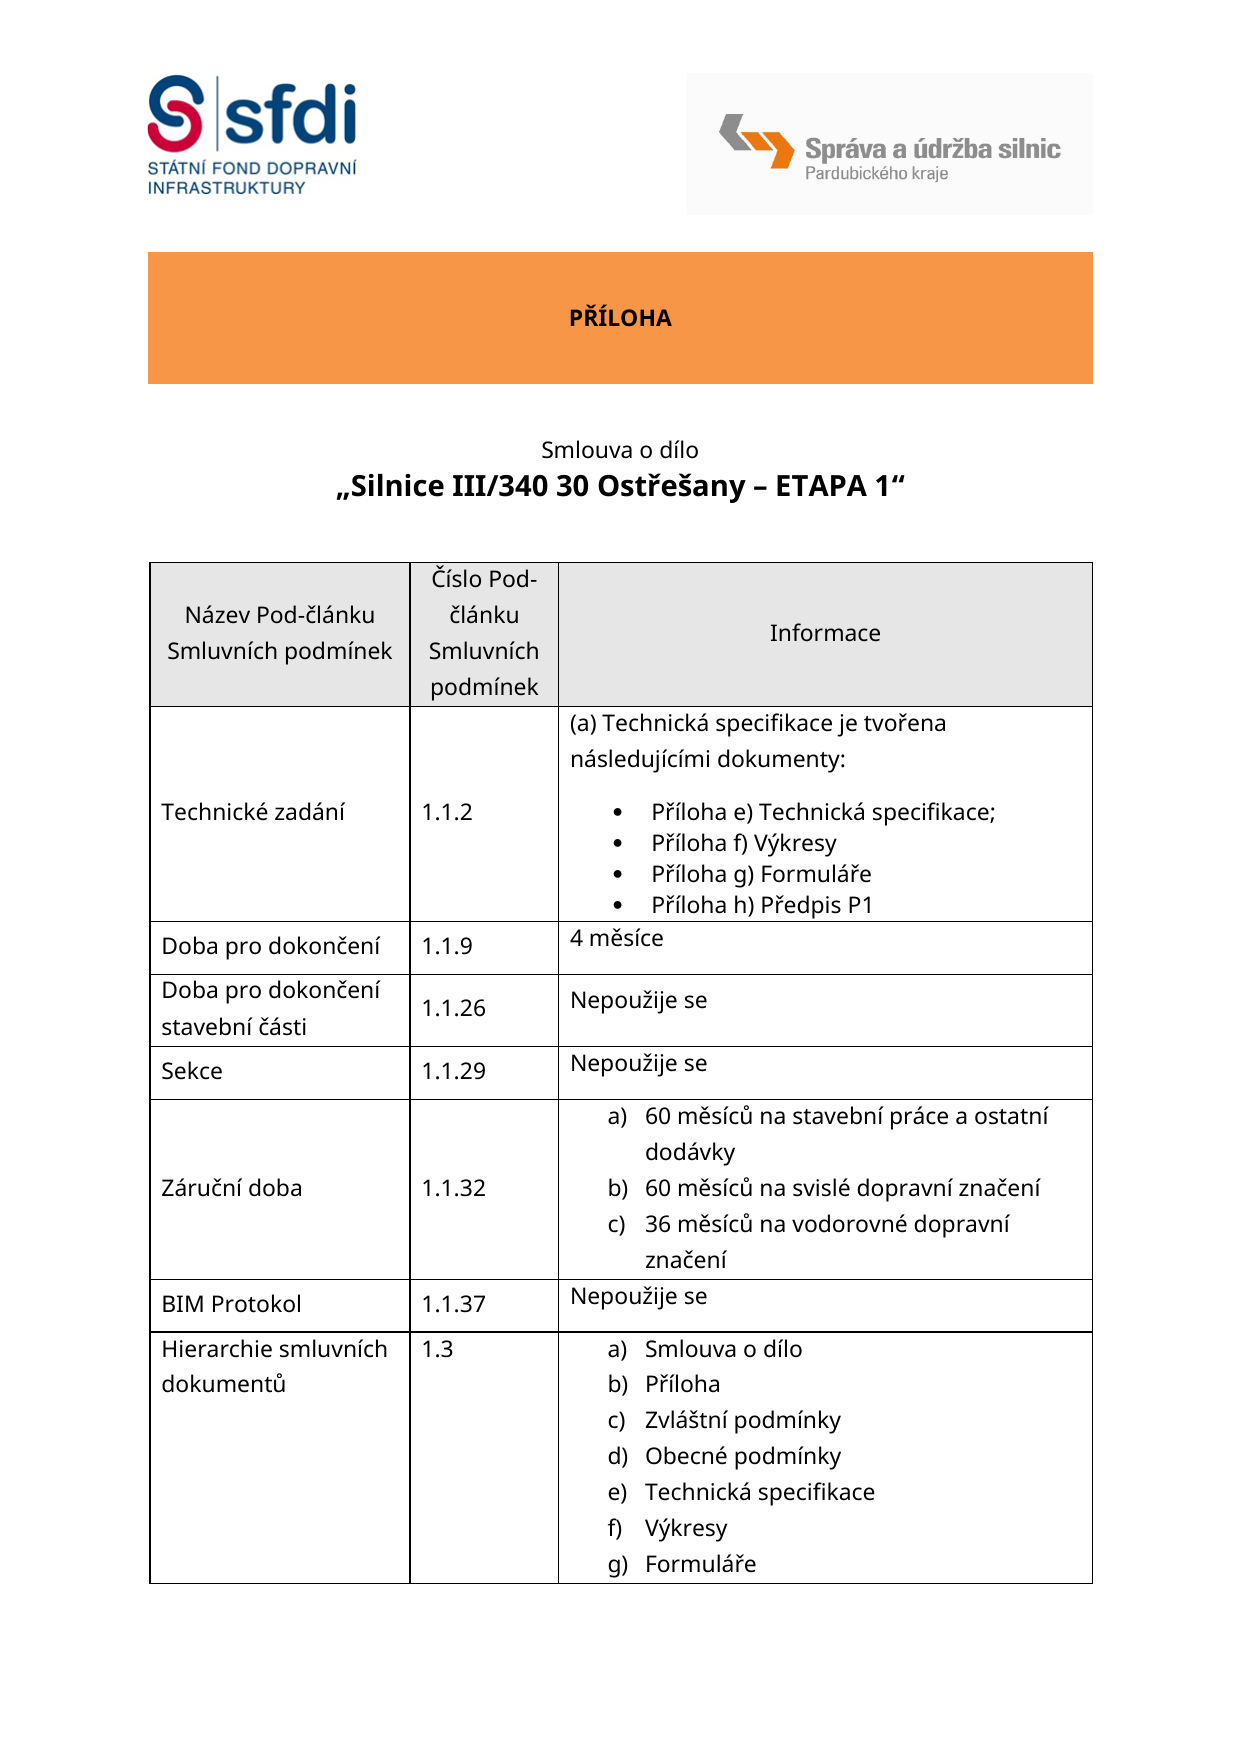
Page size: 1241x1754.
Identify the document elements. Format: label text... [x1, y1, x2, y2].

table_cell Doba pro dokončení stavební části [151, 975, 409, 1046]
text „Silnice III/340 30 Ostřešany – ETAPA 1“ [148, 466, 1093, 505]
table_cell 1.3 [411, 1333, 558, 1583]
table_cell Nepoužije se [559, 1280, 1092, 1331]
table_cell Nepoužije se [559, 1047, 1092, 1099]
table_header Číslo Pod-článku Smluvních podmínek [411, 563, 558, 706]
table_cell 1.1.32 [411, 1100, 558, 1279]
table_cell 1.1.37 [411, 1280, 558, 1331]
table_cell Nepoužije se [559, 975, 1092, 1046]
text Příloha [148, 302, 1093, 334]
table_cell 1.1.29 [411, 1047, 558, 1099]
table_cell Sekce [151, 1047, 409, 1099]
table_cell 4 měsíce [559, 922, 1092, 973]
table_header Informace [559, 563, 1092, 706]
table_cell (a) Technická specifikace je tvořena následujícími dokumenty: Příloha e) Technická specifikace; Příloha f) Výkresy Příloha g) Formuláře Příloha h) Předpis P1 [559, 707, 1092, 921]
text Smlouva o dílo [148, 434, 1093, 466]
table_cell BIM Protokol [151, 1280, 409, 1331]
table_cell Technické zadání [151, 707, 409, 921]
picture [147, 73, 357, 194]
table_cell 1.1.26 [411, 975, 558, 1046]
table_cell 1.1.2 [411, 707, 558, 921]
table_cell Smlouva o dílo Příloha Zvláštní podmínky Obecné podmínky Technická specifikace Výkresy Formuláře Předpis P1 [559, 1333, 1092, 1583]
table_cell Hierarchie smluvních dokumentů [151, 1333, 409, 1583]
table_cell Záruční doba [151, 1100, 409, 1279]
table_header Název Pod-článku Smluvních podmínek [151, 563, 409, 706]
picture [686, 73, 1093, 215]
table_cell Doba pro dokončení [151, 922, 409, 973]
table_cell 1.1.9 [411, 922, 558, 973]
table_cell 60 měsíců na stavební práce a ostatní dodávky 60 měsíců na svislé dopravní značení 36 měsíců na vodorovné dopravní značení [559, 1100, 1092, 1279]
